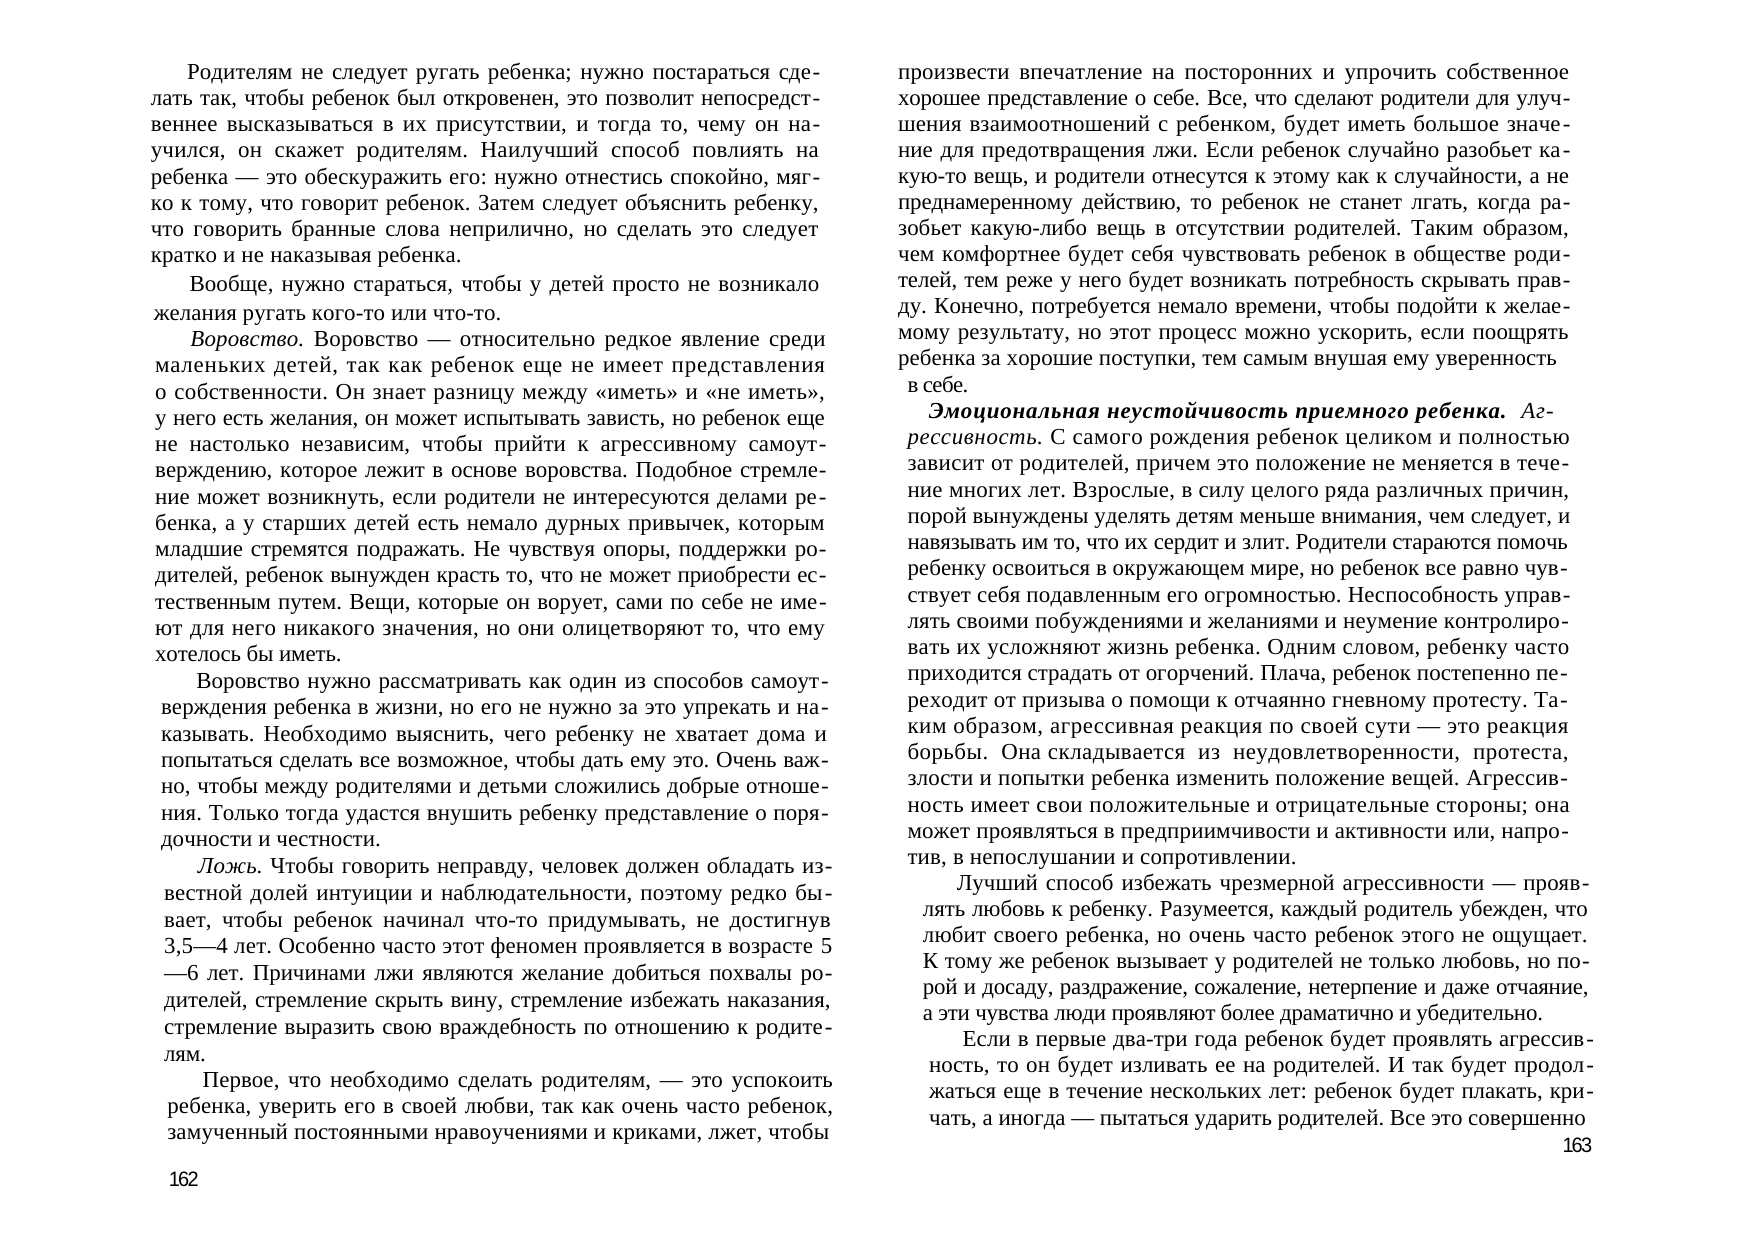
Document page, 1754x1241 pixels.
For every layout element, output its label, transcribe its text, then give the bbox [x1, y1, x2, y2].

text Вообще, нужно стараться, чтобы у детей просто не возникало желания ругать кого-то или что-то. [153, 268, 820, 326]
text Воровство нужно рассматривать как один из способов самоутверждения ребенка в жизни, но его не нужно за это упрекать и наказывать. Необходимо выяснить, чего ребенку не хватает дома и попытаться сделать все возможное, чтобы дать ему это. Очень важно, чтобы между родителями и детьми сложились добрые отношения. Только тогда удастся внушить ребенку представление о порядочности и честности. [161, 667, 828, 852]
text 162 [168, 1166, 834, 1190]
text Если в первые два-три года ребенок будет проявлять агрессивность, то он будет изливать ее на родителей. И так будет продолжаться еще в течение нескольких лет: ребенок будет плакать, кричать, а иногда — пытаться ударить родителей. Все это совершенно [929, 1026, 1593, 1130]
text 163 [898, 1133, 1594, 1157]
text Эмоциональная неустойчивость приемного ребенка. Агрессивность. С самого рождения ребенок целиком и полностью зависит от родителей, причем это положение не меняется в течение многих лет. Взрослые, в силу целого ряда различных причин, порой вынуждены уделять детям меньше внимания, чем следует, и навязывать им то, что их сердит и злит. Родители стараются помочь ребенку освоиться в окружающем мире, но ребенок все равно чувствует себя подавленным его огромностью. Неспособность управлять своими побуждениями и желаниями и неумение контролировать их усложняют жизнь ребенка. Одним словом, ребенку часто приходится страдать от огорчений. Плача, ребенок постепенно переходит от призыва о помощи к отчаянно гневному протесту. Таким образом, агрессивная реакция по своей сути — это реакция борьбы. Она складывается из неудовлетворенности, протеста, злости и попытки ребенка изменить положение вещей. Агрессивность имеет свои положительные и отрицательные стороны; она может проявляться в предприимчивости и активности или, напротив, в непослушании и сопротивлении. [907, 397, 1594, 870]
text произвести впечатление на посторонних и упрочить собственное хорошее представление о себе. Все, что сделают родители для улучшения взаимоотношений с ребенком, будет иметь большое значение для предотвращения лжи. Если ребенок случайно разобьет какую-то вещь, и родители отнесутся к этому как к случайности, а не преднамеренному действию, то ребенок не станет лгать, когда разобьет какую-либо вещь в отсутствии родителей. Таким образом, чем комфортнее будет себя чувствовать ребенок в обществе родителей, тем реже у него будет возникать потребность скрывать правду. Конечно, потребуется немало времени, чтобы подойти к желаемому результату, но этот процесс можно ускорить, если поощрять ребенка за хорошие поступки, тем самым внушая ему уверенность [898, 58, 1570, 371]
text Родителям не следует ругать ребенка; нужно постараться сделать так, чтобы ребенок был откровенен, это позволит непосредственнее высказываться в их присутствии, и тогда то, чему он научился, он скажет родителям. Наилучший способ повлиять на ребенка — это обескуражить его: нужно отнестись спокойно, мягко к тому, что говорит ребенок. Затем следует объяснить ребенку, что говорить бранные слова неприлично, но сделать это следует кратко и не наказывая ребенка. [151, 58, 820, 268]
text Первое, что необходимо сделать родителям, — это успокоить ребенка, уверить его в своей любви, так как очень часто ребенок, замученный постоянными нравоучениями и криками, лжет, чтобы [167, 1066, 834, 1144]
text Ложь. Чтобы говорить неправду, человек должен обладать известной долей интуиции и наблюдательности, поэтому редко бывает, чтобы ребенок начинал что-то придумывать, не достигнув 3,5—4 лет. Особенно часто этот феномен проявляется в возрасте 5—6 лет. Причинами лжи являются желание добиться похвалы родителей, стремление скрыть вину, стремление избежать наказания, стремление выразить свою враждебность по отношению к родителям. [164, 852, 832, 1066]
text в себе. [907, 371, 1594, 397]
text Воровство. Воровство — относительно редкое явление среди маленьких детей, так как ребенок еще не имеет представления о собственности. Он знает разницу между «иметь» и «не иметь», у него есть желания, он может испытывать зависть, но ребенок еще не настолько независим, чтобы прийти к агрессивному самоутверждению, которое лежит в основе воровства. Подобное стремление может возникнуть, если родители не интересуются делами ребенка, а у старших детей есть немало дурных привычек, которым младшие стремятся подражать. Не чувствуя опоры, поддержки родителей, ребенок вынужден красть то, что не может приобрести естественным путем. Вещи, которые он ворует, сами по себе не имеют для него никакого значения, но они олицетворяют то, что ему хотелось бы иметь. [155, 326, 826, 667]
text Лучший способ избежать чрезмерной агрессивности — проявлять любовь к ребенку. Разумеется, каждый родитель убежден, что любит своего ребенка, но очень часто ребенок этого не ощущает. К тому же ребенок вызывает у родителей не только любовь, но порой и досаду, раздражение, сожаление, нетерпение и даже отчаяние, а эти чувства люди проявляют более драматично и убедительно. [923, 870, 1589, 1026]
